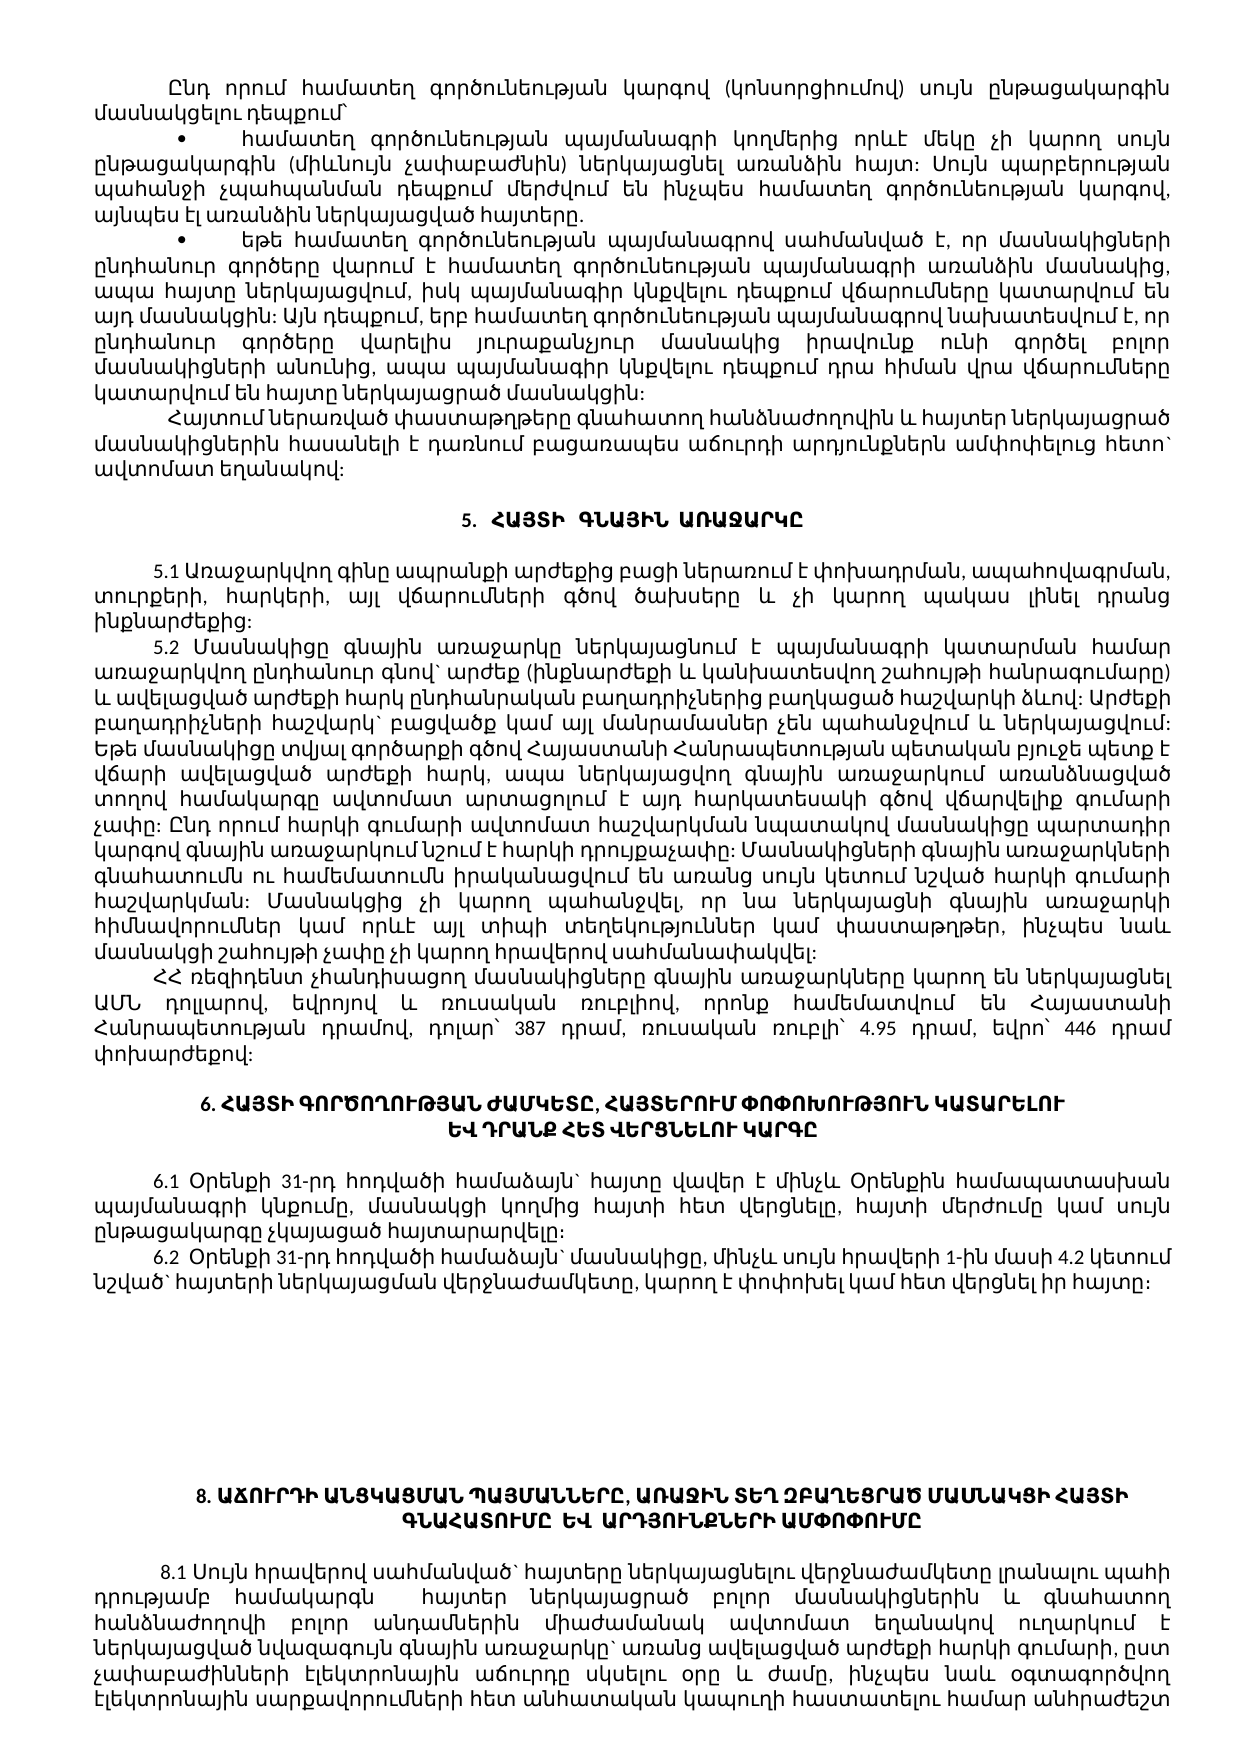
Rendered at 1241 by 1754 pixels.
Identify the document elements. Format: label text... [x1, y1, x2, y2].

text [94, 1559, 1171, 1712]
text Ընդ որում համատեղ գործունեության կարգով (կոնսորցիումով) սույն ընթացակարգին մասնակցելու դեպքում՝ [94, 75, 1171, 126]
text 6. ՀԱՅՏԻ ԳՈՐԾՈՂՈՒԹՅԱՆ ԺԱՄԿԵՏԸ, ՀԱՅՏԵՐՈՒՄ ՓՈՓՈԽՈՒԹՅՈՒՆ ԿԱՏԱՐԵԼՈՒ [94, 1092, 1171, 1117]
text 5. ՀԱՅՏԻ ԳՆԱՅԻՆ ԱՌԱՋԱՐԿԸ [94, 507, 1171, 532]
list եթե համատեղ գործունեության պայմանագրով սահմանված է, որ մասնակիցների ընդհանուր գործերը վարում է համատեղ գործունեության պայմանագրի առանձին մասնակից, ապա հայտը ներկայացվում, իսկ պայմանագիր կնքվելու դեպքում վճարումները կատարվում են այդ մասնակցին: Այն դեպքում, երբ համատեղ գործունեության պայմանագրով նախատեսվում է, որ ընդհանուր գործերը վարելիս յուրաքանչյուր մասնակից իրավունք ունի գործել բոլոր մասնակիցների անունից, ապա պայմանագիր կնքվելու դեպքում դրա հիման վրա վճարումները կատարվում են հայտը ներկայացրած մասնակցին: [94, 227, 1171, 405]
text 5.1 Առաջարկվող գինը ապրանքի արժեքից բացի ներառում է փոխադրման, ապահովագրման, տուրքերի, հարկերի, այլ վճարումների գծով ծախսերը և չի կարող պակաս լինել դրանց ինքնարժեքից: [94, 558, 1171, 634]
text ԵՎ ԴՐԱՆՔ ՀԵՏ ՎԵՐՑՆԵԼՈՒ ԿԱՐԳԸ [94, 1117, 1171, 1142]
text ԳՆԱՀԱՏՈՒՄԸ ԵՎ ԱՐԴՅՈՒՆՔՆԵՐԻ ԱՄՓՈՓՈՒՄԸ [94, 1508, 1171, 1534]
text 6.1 Օրենքի 31-րդ հոդվածի համաձայն` հայտը վավեր է մինչև Օրենքին համապատասխան պայմանագրի կնքումը, մասնակցի կողմից հայտի հետ վերցնելը, հայտի մերժումը կամ սույն ընթացակարգը չկայացած հայտարարվելը։ [94, 1168, 1171, 1244]
text 6.2 Օրենքի 31-րդ հոդվածի համաձայն` մասնակիցը, մինչև սույն հրավերի 1-ին մասի 4.2 կետում նշված` հայտերի ներկայացման վերջնաժամկետը, կարող է փոփոխել կամ հետ վերցնել իր հայտը։ [94, 1244, 1171, 1295]
text ՀՀ ռեզիդենտ չհանդիսացող մասնակիցները գնային առաջարկները կարող են ներկայացնել ԱՄՆ դոլլարով, եվրոյով և ռուսական ռուբլիով, որոնք համեմատվում են Հայաստանի Հանրապետության դրամով, դոլար՝ 387 դրամ, ռուսական ռուբլի՝ 4.95 դրամ, եվրո՝ 446 դրամ փոխարժեքով: [94, 964, 1171, 1066]
text 8. ԱՃՈՒՐԴԻ ԱՆՑԿԱՑՄԱՆ ՊԱՅՄԱՆՆԵՐԸ, ԱՌԱՋԻՆ ՏԵՂ ԶԲԱՂԵՑՐԱԾ ՄԱՍՆԱԿՑԻ ՀԱՅՏԻ [94, 1483, 1171, 1508]
list համատեղ գործունեության պայմանագրի կողմերից որևէ մեկը չի կարող սույն ընթացակարգին (միևնույն չափաբաժնին) ներկայացնել առանձին հայտ: Սույն պարբերության պահանջի չպահպանման դեպքում մերժվում են ինչպես համատեղ գործունեության կարգով, այնպես էլ առանձին ներկայացված հայտերը. [94, 126, 1171, 227]
text 5.2 Մասնակիցը գնային առաջարկը ներկայացնում է պայմանագրի կատարման համար առաջարկվող ընդհանուր գնով` արժեք (ինքնարժեքի և կանխատեսվող շահույթի հանրագումարը) և ավելացված արժեքի հարկ ընդհանրական բաղադրիչներից բաղկացած հաշվարկի ձևով: Արժեքի բաղադրիչների հաշվարկ` բացվածք կամ այլ մանրամասներ չեն պահանջվում և ներկայացվում: Եթե մասնակիցը տվյալ գործարքի գծով Հայաստանի Հանրապետության պետական բյուջե պետք է վճարի ավելացված արժեքի հարկ, ապա ներկայացվող գնային առաջարկում առանձնացված տողով համակարգը ավտոմատ արտացոլում է այդ հարկատեսակի գծով վճարվելիք գումարի չափը: Ընդ որում հարկի գումարի ավտոմատ հաշվարկման նպատակով մասնակիցը պարտադիր կարգով գնային առաջարկում նշում է հարկի դրույքաչափը: Մասնակիցների գնային առաջարկների գնահատումն ու համեմատումն իրականացվում են առանց սույն կետում նշված հարկի գումարի հաշվարկման: Մասնակցից չի կարող պահանջվել, որ նա ներկայացնի գնային առաջարկի հիմնավորումներ կամ որևէ այլ տիպի տեղեկություններ կամ փաստաթղթեր, ինչպես նաև մասնակցի շահույթի չափը չի կարող հրավերով սահմանափակվել: [94, 634, 1171, 964]
text Հայտում ներառված փաստաթղթերը գնահատող հանձնաժողովին և հայտեր ներկայացրած մասնակիցներին հասանելի է դառնում բացառապես աճուրդի արդյունքներն ամփոփելուց հետո` ավտոմատ եղանակով: [94, 405, 1171, 482]
